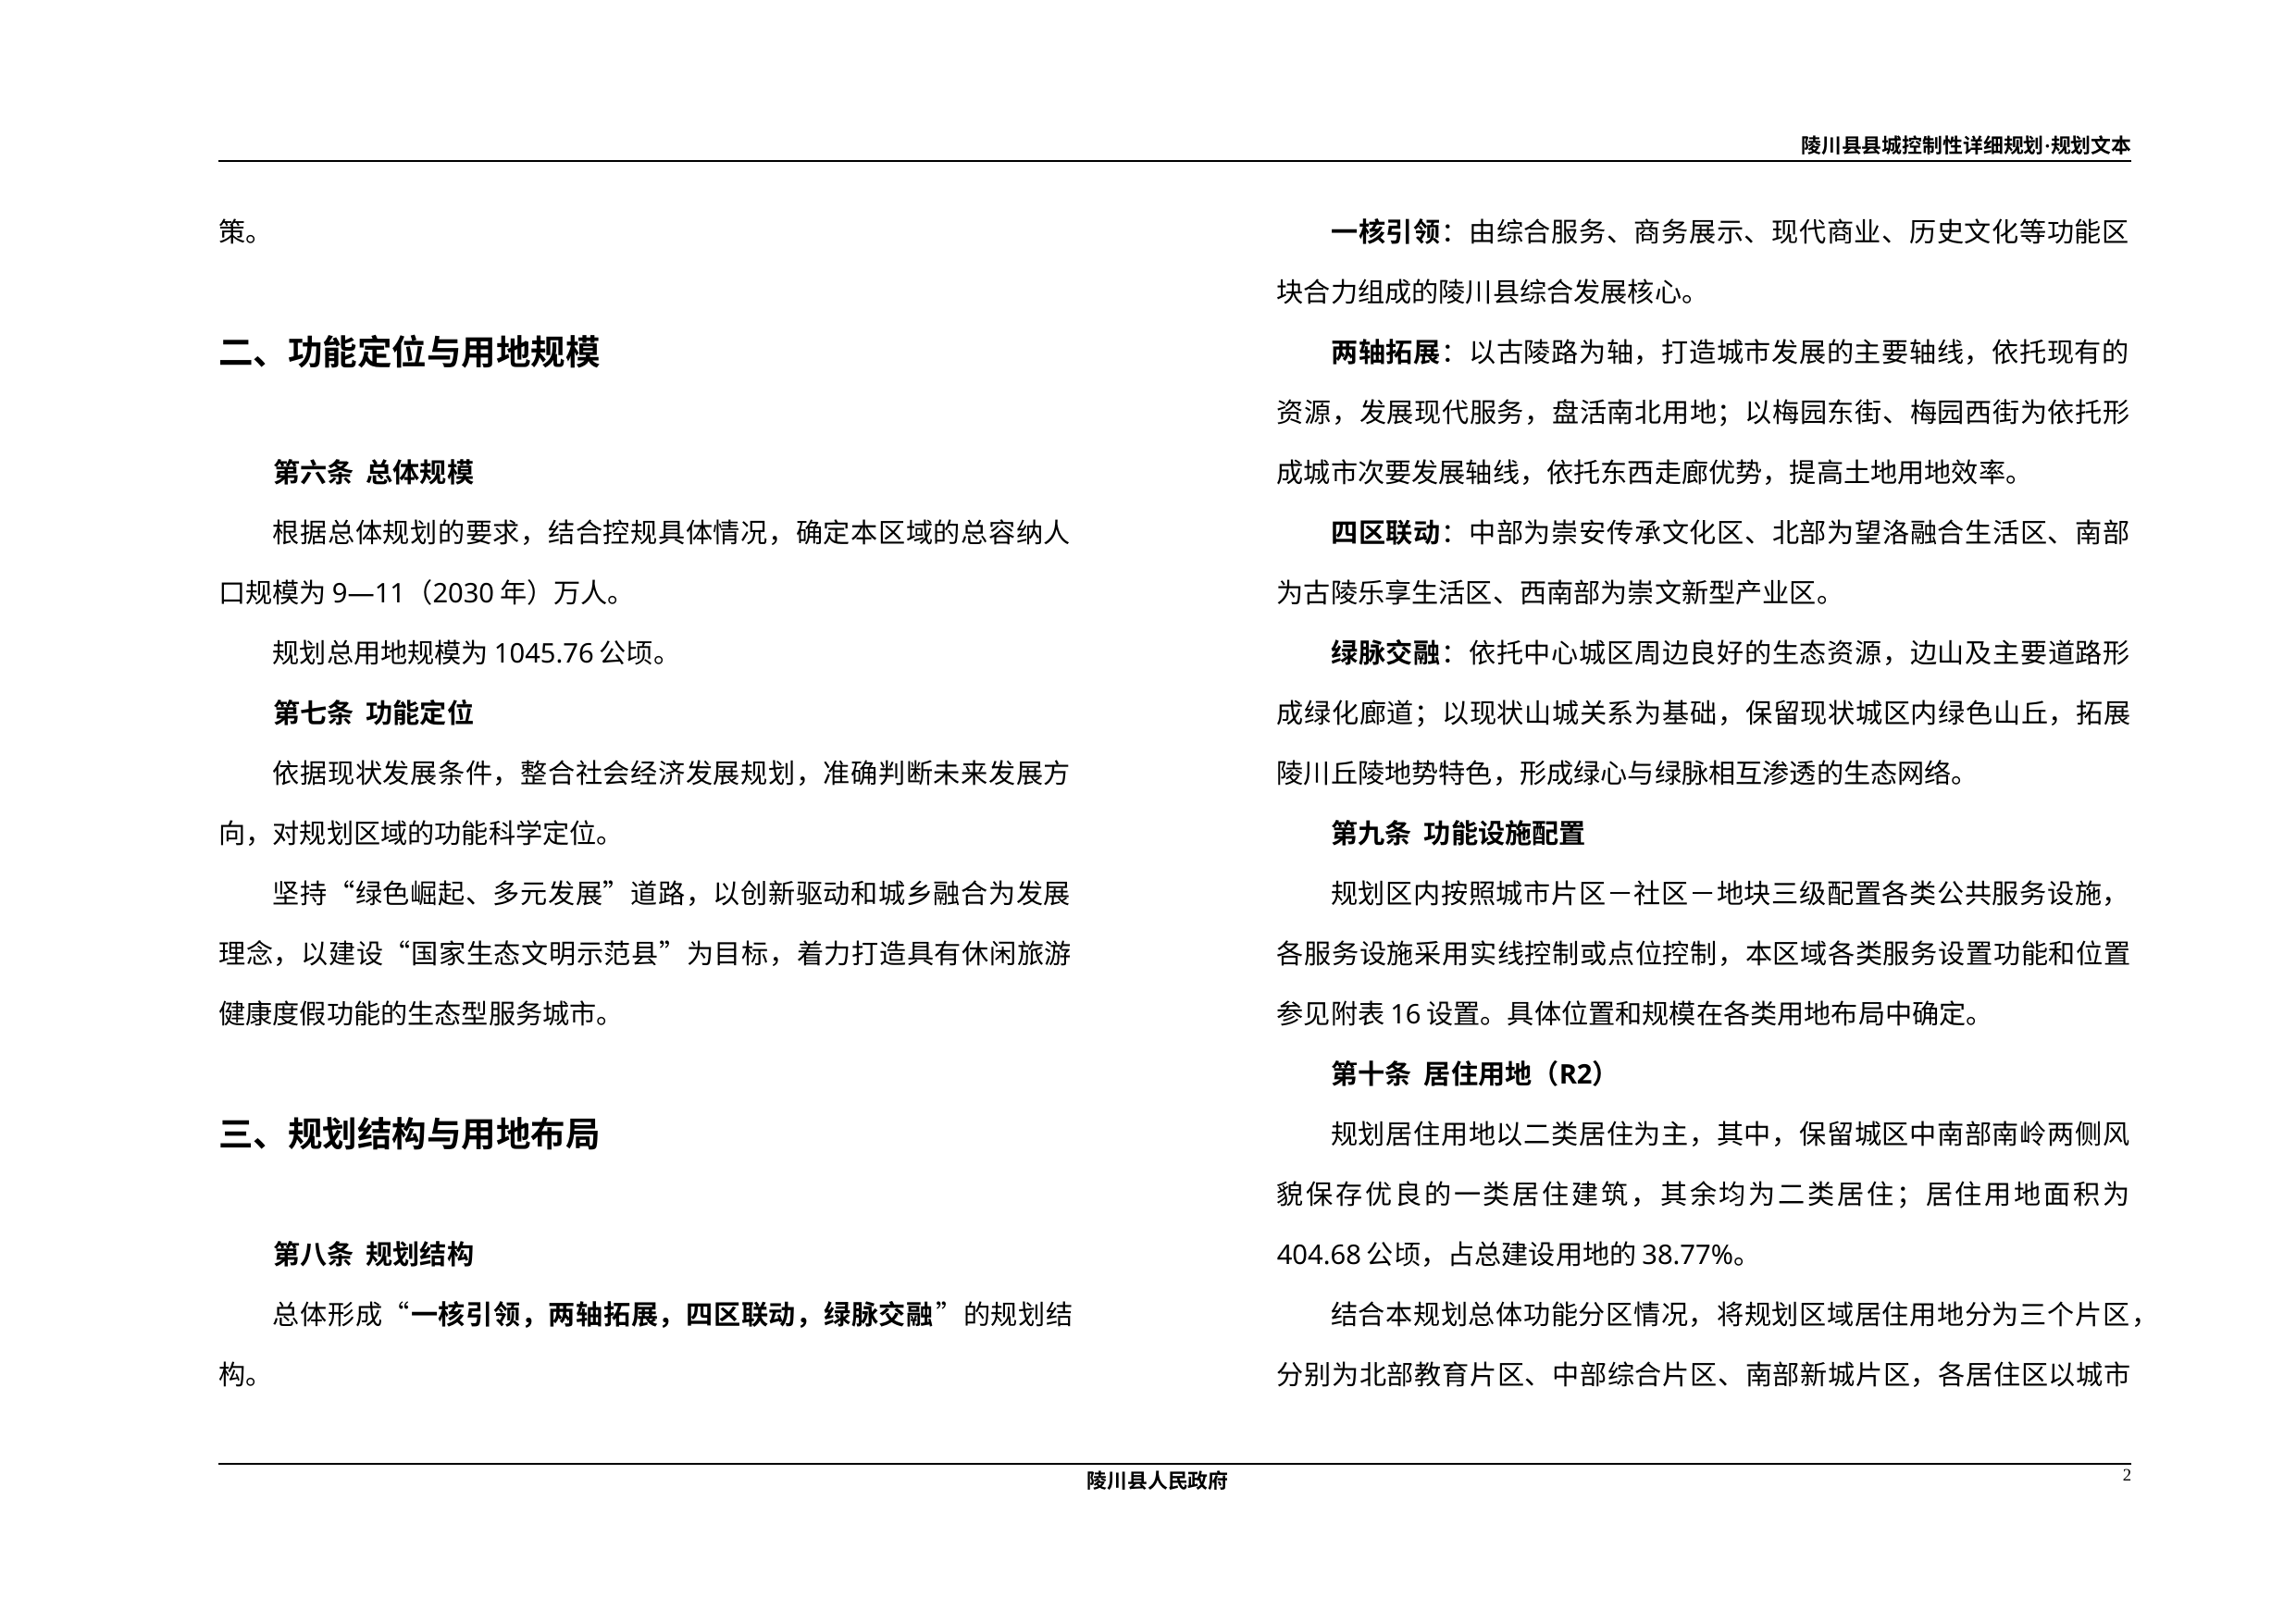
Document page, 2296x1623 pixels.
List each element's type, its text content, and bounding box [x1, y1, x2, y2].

text 规划区内按照城市片区－社区－地块三级配置各类公共服务设施，各服务设施采用实线控制或点位控制，本区域各类服务设置功能和位置参见附表16设置。具体位置和规模在各类用地布局中确定。 [1276, 861, 2131, 1042]
text 第六条 总体规模 [218, 440, 1074, 501]
text 四区联动：中部为崇安传承文化区、北部为望洛融合生活区、南部为古陵乐享生活区、西南部为崇文新型产业区。 [1276, 501, 2131, 621]
text 总体形成“一核引领，两轴拓展，四区联动，绿脉交融”的规划结构。 [218, 1282, 1074, 1403]
text 规划总用地规模为1045.76公顷。 [218, 621, 1074, 681]
text 坚持“绿色崛起、多元发展”道路，以创新驱动和城乡融合为发展理念，以建设“国家生态文明示范县”为目标，着力打造具有休闲旅游健康度假功能的生态型服务城市。 [218, 861, 1074, 932]
text 第十条 居住用地（R2） [1276, 1042, 2131, 1102]
text 第七条 功能定位 [218, 681, 1074, 741]
text 根据总体规划的要求，结合控规具体情况，确定本区域的总容纳人口规模为9—11（2030年）万人。 [218, 501, 1074, 621]
text 坚持“绿色崛起、多元发展”道路，以创新驱动和城乡融合为发展理念，以建设“国家生态文明示范县”为目标，着力打造具有休闲旅游健康度假功能的生态型服务城市。 [218, 971, 1074, 1042]
text 依据现状发展条件，整合社会经济发展规划，准确判断未来发展方向，对规划区域的功能科学定位。 [218, 741, 1074, 861]
text 一核引领：由综合服务、商务展示、现代商业、历史文化等功能区块合力组成的陵川县综合发展核心。 [1276, 200, 2131, 320]
text 两轴拓展：以古陵路为轴，打造城市发展的主要轴线，依托现有的资源，发展现代服务，盘活南北用地；以梅园东街、梅园西街为依托形成城市次要发展轴线，依托东西走廊优势，提高土地用地效率。 [1276, 320, 2131, 501]
text 规划居住用地以二类居住为主，其中，保留城区中南部南岭两侧风貌保存优良的一类居住建筑，其余均为二类居住；居住用地面积为404.68公顷，占总建设用地的38.77%。 [1276, 1102, 2131, 1282]
text 第九条 功能设施配置 [1276, 801, 2131, 861]
subtitle 三、规划结构与用地布局 [218, 1102, 1074, 1162]
text 绿脉交融：依托中心城区周边良好的生态资源，边山及主要道路形成绿化廊道；以现状山城关系为基础，保留现状城区内绿色山丘，拓展陵川丘陵地势特色，形成绿心与绿脉相互渗透的生态网络。 [1276, 621, 2131, 801]
subtitle 二、功能定位与用地规模 [218, 320, 1074, 380]
text 第八条 规划结构 [218, 1222, 1074, 1282]
text 16、住房和城乡建设部、山西省和晋城市其它相关标准、规范和政策。 [218, 200, 1074, 260]
